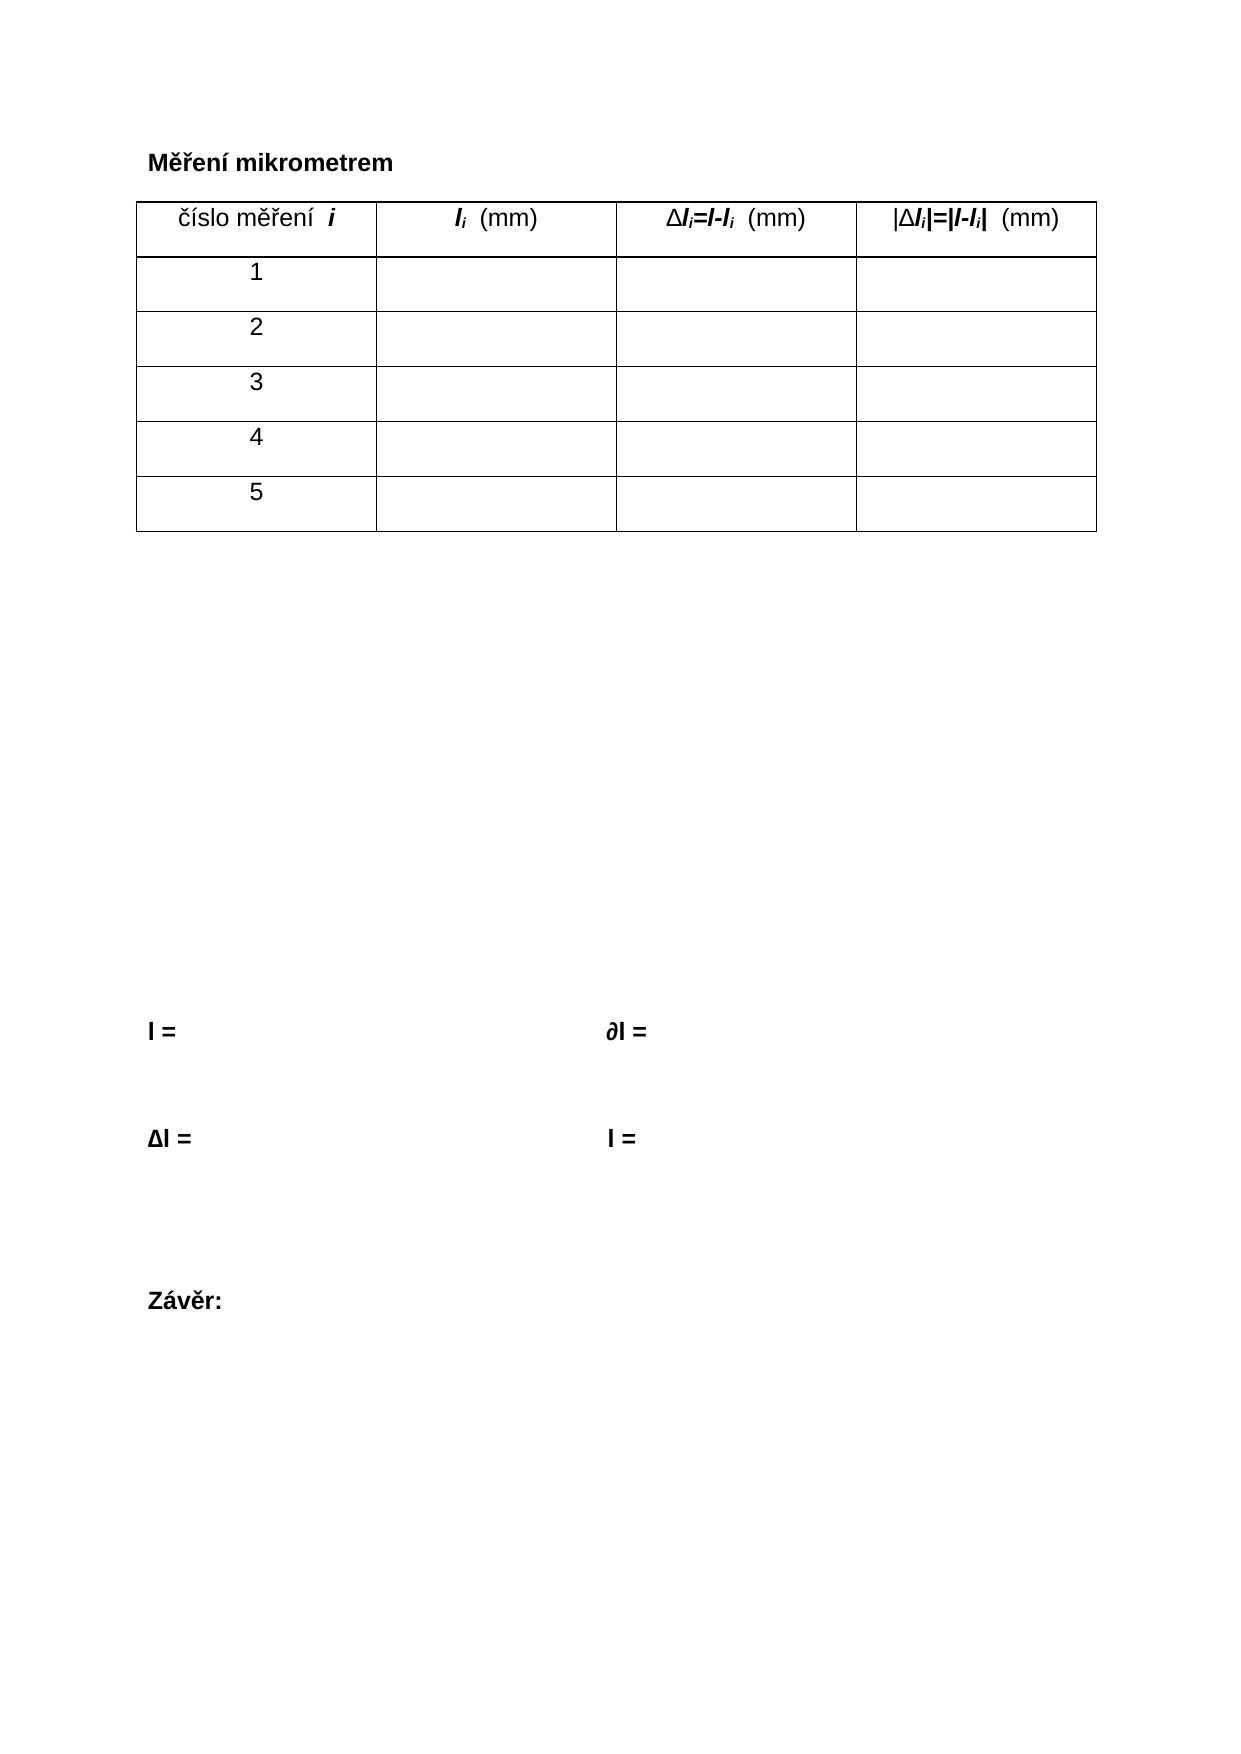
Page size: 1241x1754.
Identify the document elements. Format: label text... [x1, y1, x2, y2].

table_cell [857, 367, 1096, 421]
table_cell [617, 422, 856, 476]
table_cell [377, 477, 616, 531]
text ∆l = l = [148, 1124, 1093, 1153]
table_cell [377, 312, 616, 366]
text Měření mikrometrem [148, 148, 1093, 176]
table_header li (mm) [377, 203, 616, 256]
table_cell [857, 477, 1096, 531]
table_cell 4 [137, 422, 376, 476]
table_cell [377, 422, 616, 476]
table_cell [617, 312, 856, 366]
table_cell [857, 258, 1096, 311]
table_cell [617, 477, 856, 531]
table_cell [377, 258, 616, 311]
table_header ∆li=l-li (mm) [617, 203, 856, 256]
table_cell [857, 422, 1096, 476]
table_cell [617, 367, 856, 421]
table_cell 5 [137, 477, 376, 531]
table_cell 1 [137, 258, 376, 311]
text Závěr: [148, 1286, 1093, 1314]
table_cell [857, 312, 1096, 366]
table_cell [617, 258, 856, 311]
table_cell 2 [137, 312, 376, 366]
table_header číslo měření i [137, 203, 376, 256]
table_cell 3 [137, 367, 376, 421]
table_cell [377, 367, 616, 421]
text l = ∂l = [148, 1017, 1093, 1045]
table_header |∆li|=|l-li| (mm) [857, 203, 1096, 256]
